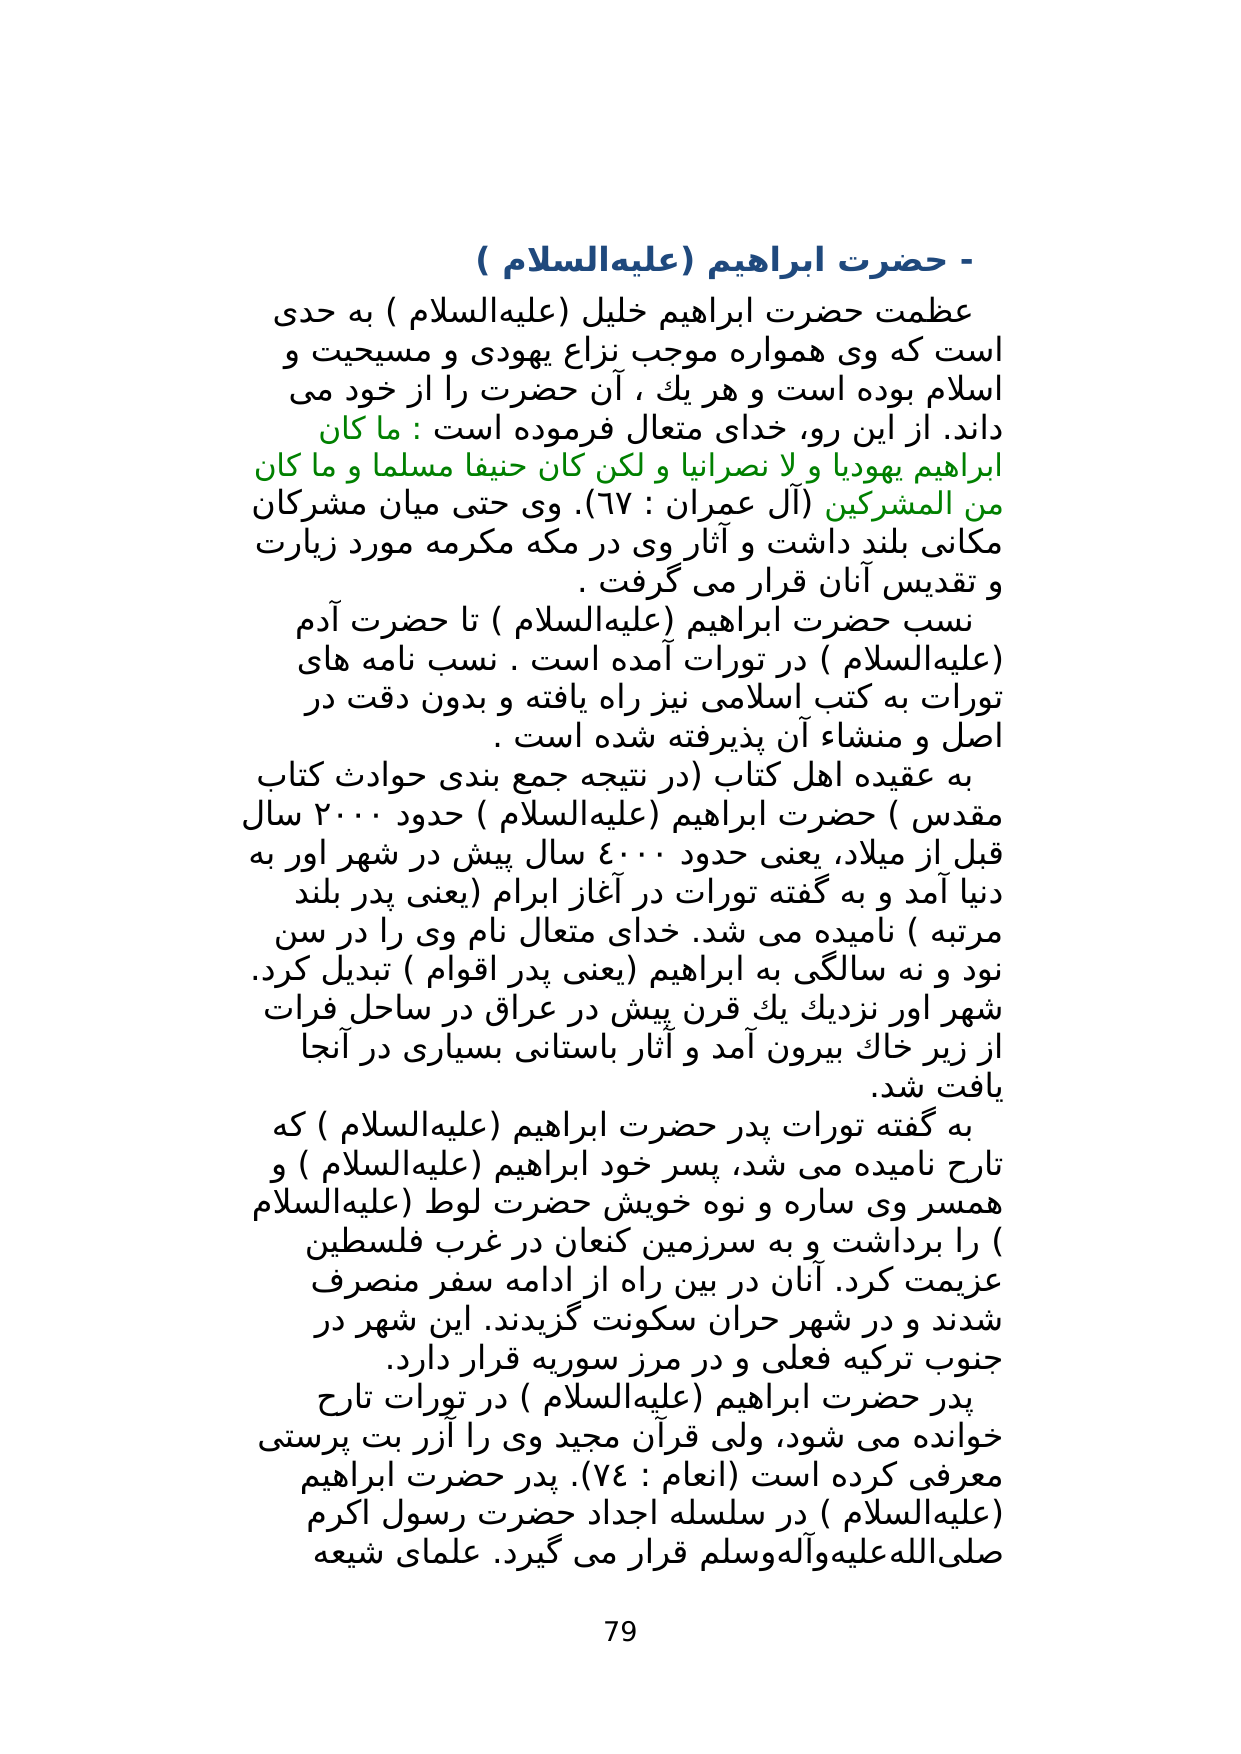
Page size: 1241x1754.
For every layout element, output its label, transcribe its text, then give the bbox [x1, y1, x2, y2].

subtitle - حضرت ابراهيم (عليه‌السلام ) [236, 241, 1004, 279]
text عظمت حضرت ابراهيم خليل (عليه‌السلام ) به حدى است كه وى همواره موجب نزاع يهودى و مسيحيت و اسلام بوده است و هر يك ، آن حضرت را از خود مى داند. از اين رو، خداى متعال فرموده است : ما كان ابراهيم يهوديا و لا نصرانيا و لكن كان حنيفا مسلما و ما كان من المشركين (آل عمران : ٦٧). وى حتى ميان مشركان مكانى بلند داشت و آثار وى در مكه مكرمه مورد زيارت و تقديس آنان قرار مى گرفت . [236, 292, 1004, 600]
text نسب حضرت ابراهيم (عليه‌السلام ) تا حضرت آدم (عليه‌السلام ) در تورات آمده است . نسب نامه هاى تورات به كتب اسلامى نيز راه يافته و بدون دقت در اصل و منشاء آن پذيرفته شده است . [236, 600, 1004, 756]
text به عقيده اهل كتاب (در نتيجه جمع بندى حوادث كتاب مقدس ) حضرت ابراهيم (عليه‌السلام ) حدود ٢٠٠٠ سال قبل از ميلاد، يعنى حدود ٤٠٠٠ سال پيش در شهر اور به دنيا آمد و به گفته تورات در آغاز ابرام (يعنى پدر بلند مرتبه ) ناميده مى شد. خداى متعال نام وى را در سن نود و نه سالگى به ابراهيم (يعنى پدر اقوام ) تبديل كرد. شهر اور نزديك يك قرن پيش در عراق در ساحل فرات از زير خاك بيرون آمد و آثار باستانى بسيارى در آنجا يافت شد. [236, 756, 1004, 1105]
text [236, 1377, 1004, 1572]
text به گفته تورات پدر حضرت ابراهيم (عليه‌السلام ) كه تارح ناميده مى شد، پسر خود ابراهيم (عليه‌السلام ) و همسر وى ساره و نوه خويش حضرت لوط (عليه‌السلام ) را برداشت و به سرزمين كنعان در غرب فلسطين عزيمت كرد. آنان در بين راه از ادامه سفر منصرف شدند و در شهر حران سكونت گزيدند. اين شهر در جنوب تركيه فعلى و در مرز سوريه قرار دارد. [236, 1105, 1004, 1377]
